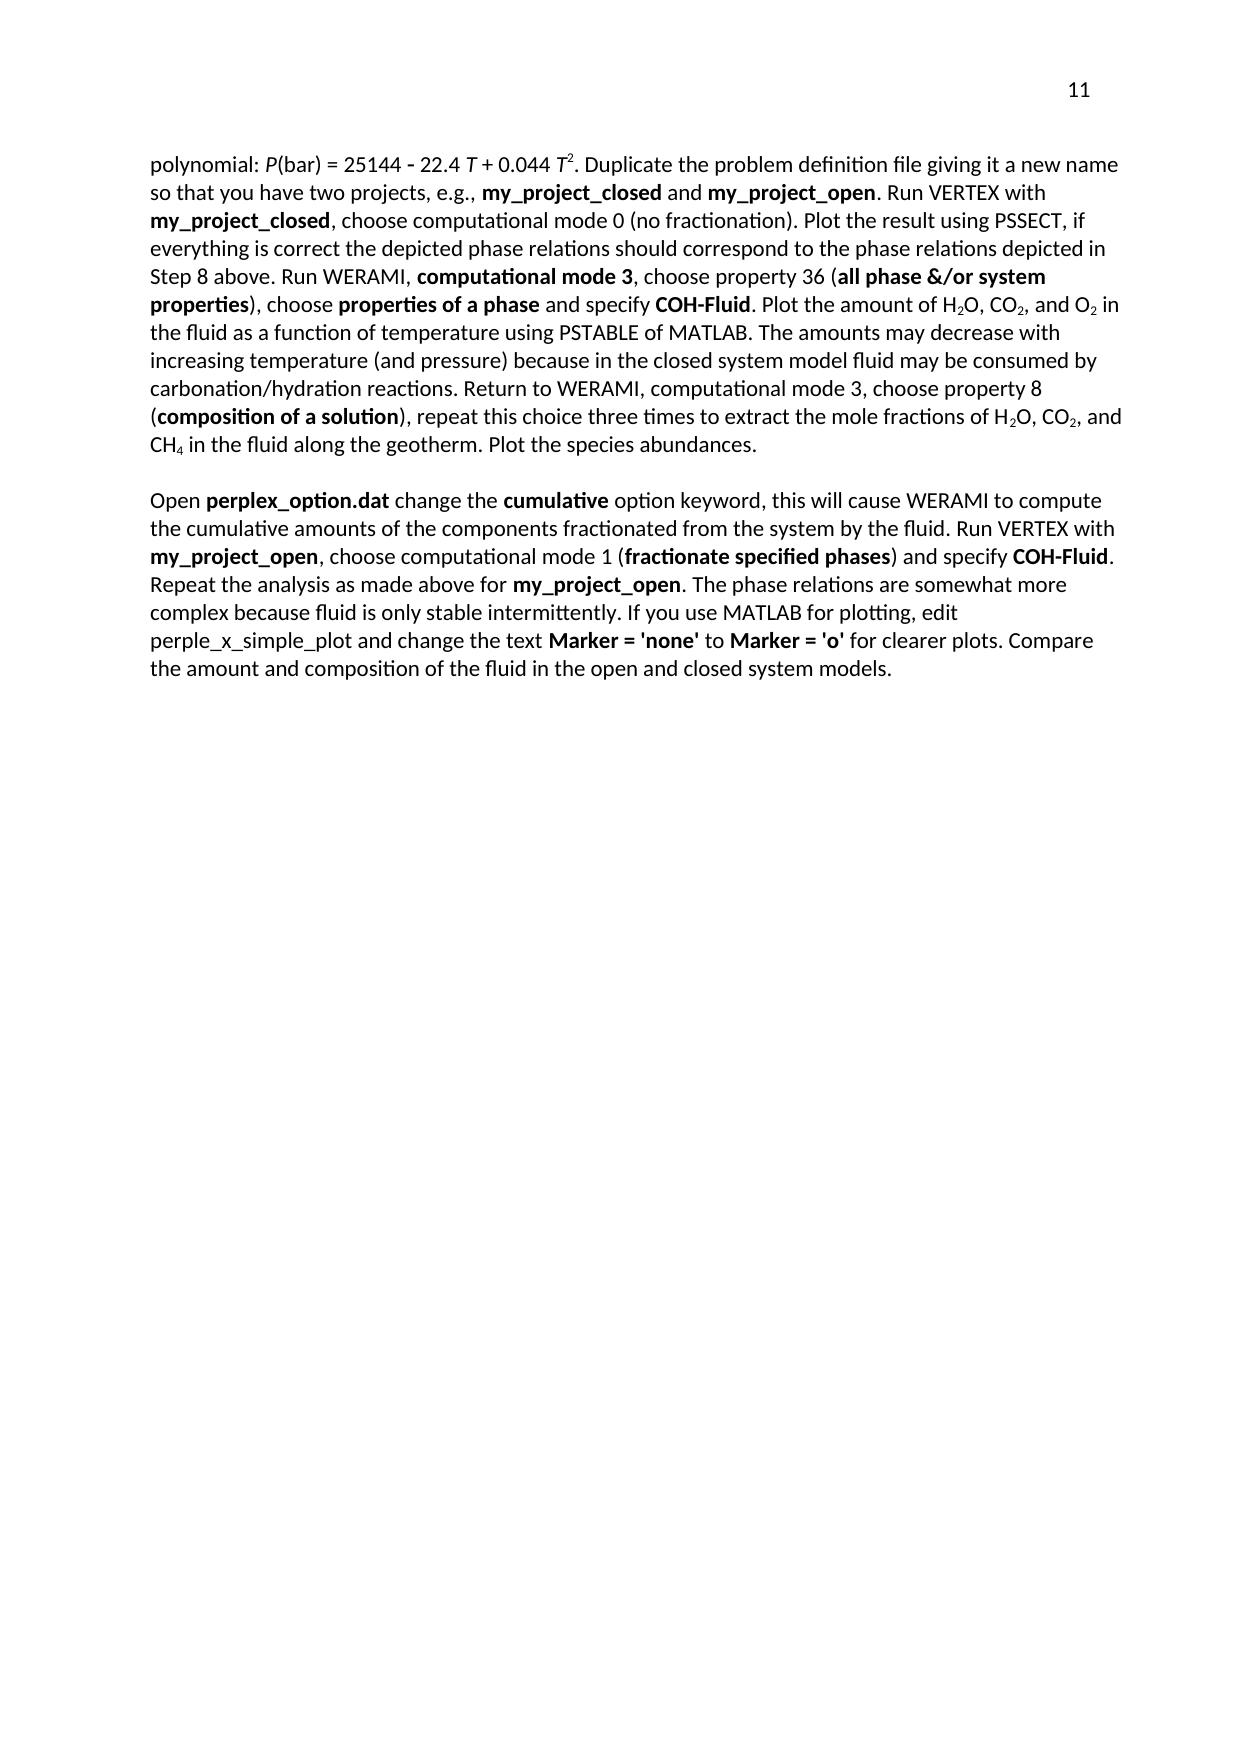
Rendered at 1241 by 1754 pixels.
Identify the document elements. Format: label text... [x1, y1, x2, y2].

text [150, 150, 1128, 458]
text Open perplex_option.dat change the cumulative option keyword, this will cause WERAMI to compute the cumulative amounts of the components fractionated from the system by the fluid. Run VERTEX with my_project_open, choose computational mode 1 (fractionate specified phases) and specify COH-Fluid. Repeat the analysis as made above for my_project_open. The phase relations are somewhat more complex because fluid is only stable intermittently. If you use MATLAB for plotting, edit perple_x_simple_plot and change the text Marker = 'none' to Marker = 'o' for clearer plots. Compare the amount and composition of the fluid in the open and closed system models. [150, 486, 1128, 682]
